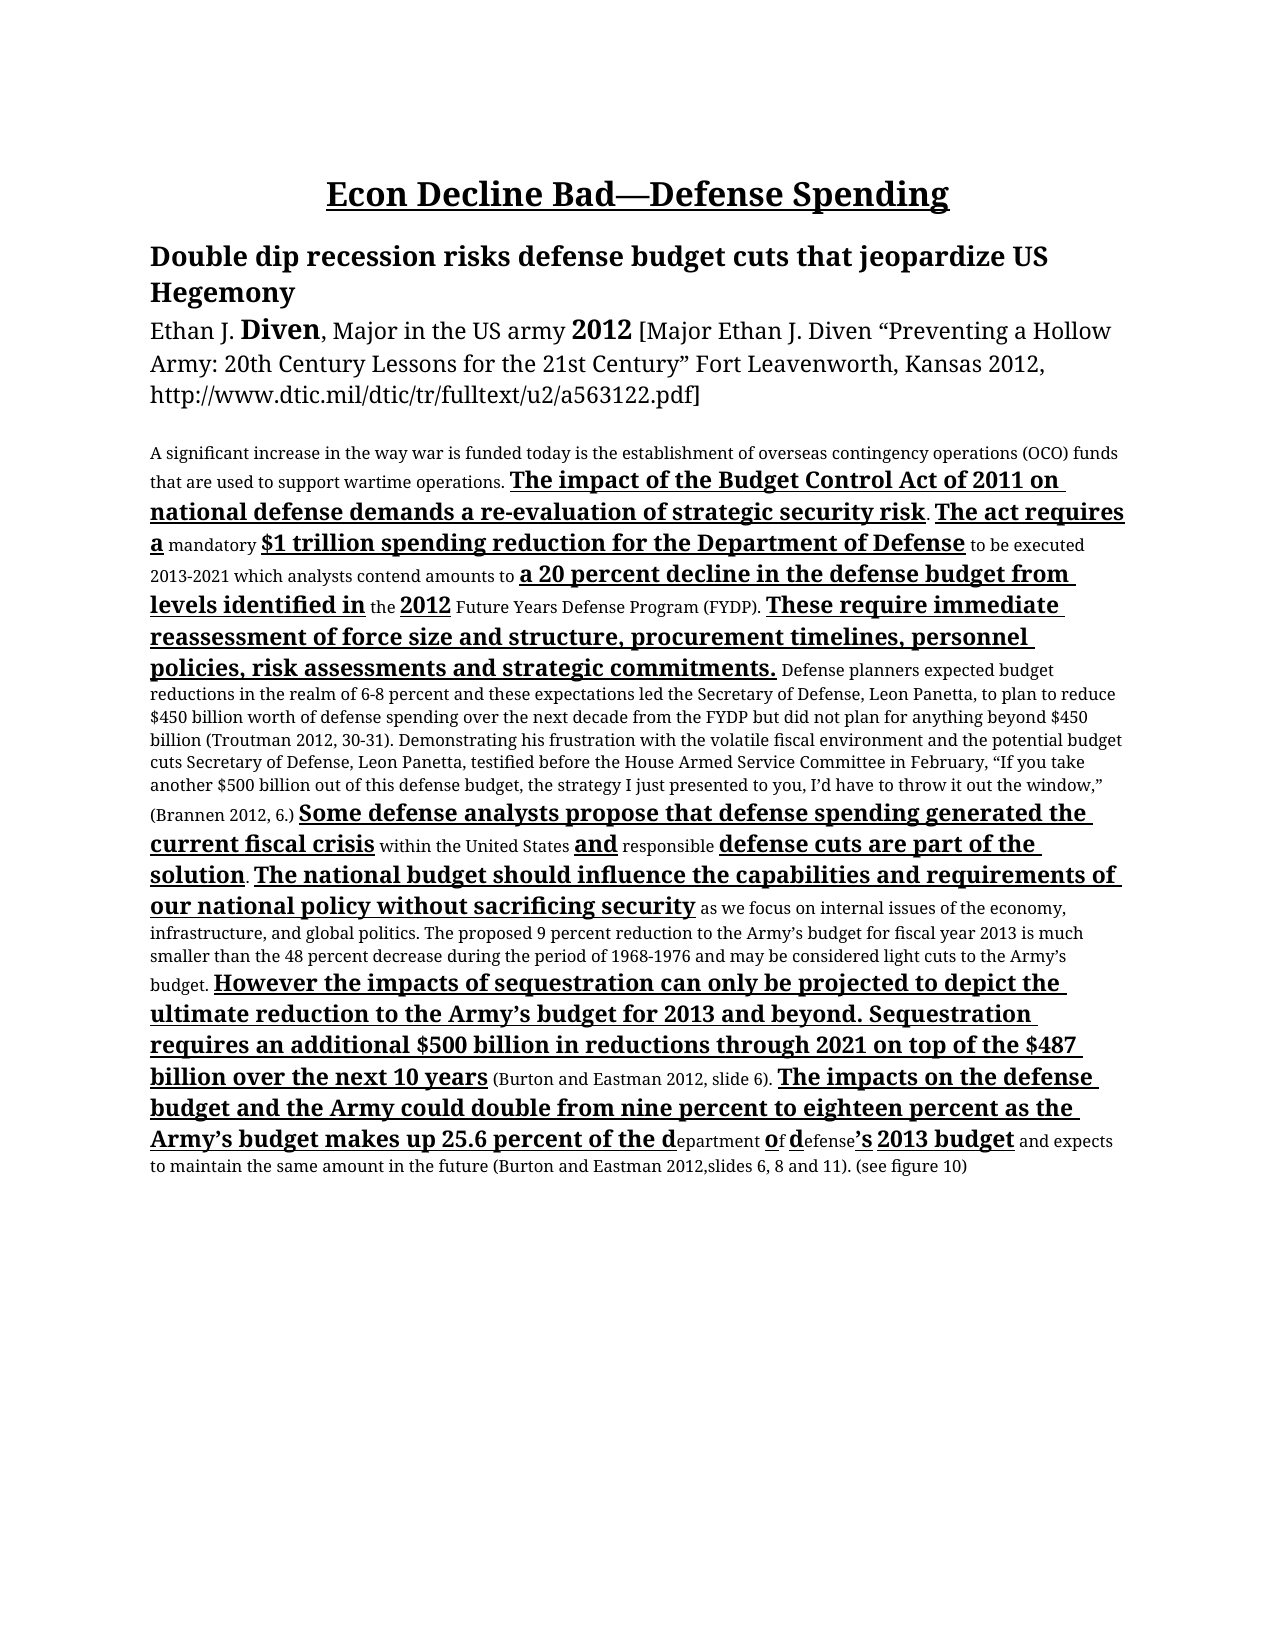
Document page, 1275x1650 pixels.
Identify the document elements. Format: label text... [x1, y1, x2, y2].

subtitle Econ Decline Bad—Defense Spending [150, 171, 1125, 216]
subtitle Double dip recession risks defense budget cuts that jeopardize US Hegemony [150, 237, 1125, 311]
text Ethan J. Diven, Major in the US army 2012 [Major Ethan J. Diven “Preventing a Hollow Army: 20th Century Lessons for the 21st Century” Fort Leavenworth, Kansas 2012, http://www.dtic.mil/dtic/tr/fulltext/u2/a563122.pdf] [150, 311, 1125, 410]
text A significant increase in the way war is funded today is the establishment of overseas contingency operations (OCO) funds that are used to support wartime operations. The impact of the Budget Control Act of 2011 on national defense demands a re-evaluation of strategic security risk. The act requires a mandatory $1 trillion spending reduction for the Department of Defense to be executed 2013-2021 which analysts contend amounts to a 20 percent decline in the defense budget from levels identified in the 2012 Future Years Defense Program (FYDP). These require immediate reassessment of force size and structure, procurement timelines, personnel policies, risk assessments and strategic commitments. Defense planners expected budget reductions in the realm of 6-8 percent and these expectations led the Secretary of Defense, Leon Panetta, to plan to reduce $450 billion worth of defense spending over the next decade from the FYDP but did not plan for anything beyond $450 billion (Troutman 2012, 30-31). Demonstrating his frustration with the volatile fiscal environment and the potential budget cuts Secretary of Defense, Leon Panetta, testified before the House Armed Service Committee in February, “If you take another $500 billion out of this defense budget, the strategy I just presented to you, I’d have to throw it out the window,” (Brannen 2012, 6.) Some defense analysts propose that defense spending generated the current fiscal crisis within the United States and responsible defense cuts are part of the solution. The national budget should influence the capabilities and requirements of our national policy without sacrificing security as we focus on internal issues of the economy, infrastructure, and global politics. The proposed 9 percent reduction to the Army’s budget for fiscal year 2013 is much smaller than the 48 percent decrease during the period of 1968-1976 and may be considered light cuts to the Army’s budget. However the impacts of sequestration can only be projected to depict the ultimate reduction to the Army’s budget for 2013 and beyond. Sequestration requires an additional $500 billion in reductions through 2021 on top of the $487 billion over the next 10 years (Burton and Eastman 2012, slide 6). The impacts on the defense budget and the Army could double from nine percent to eighteen percent as the Army’s budget makes up 25.6 percent of the department of defense’s 2013 budget and expects to maintain the same amount in the future (Burton and Eastman 2012,slides 6, 8 and 11). (see figure 10) [150, 441, 1125, 1177]
